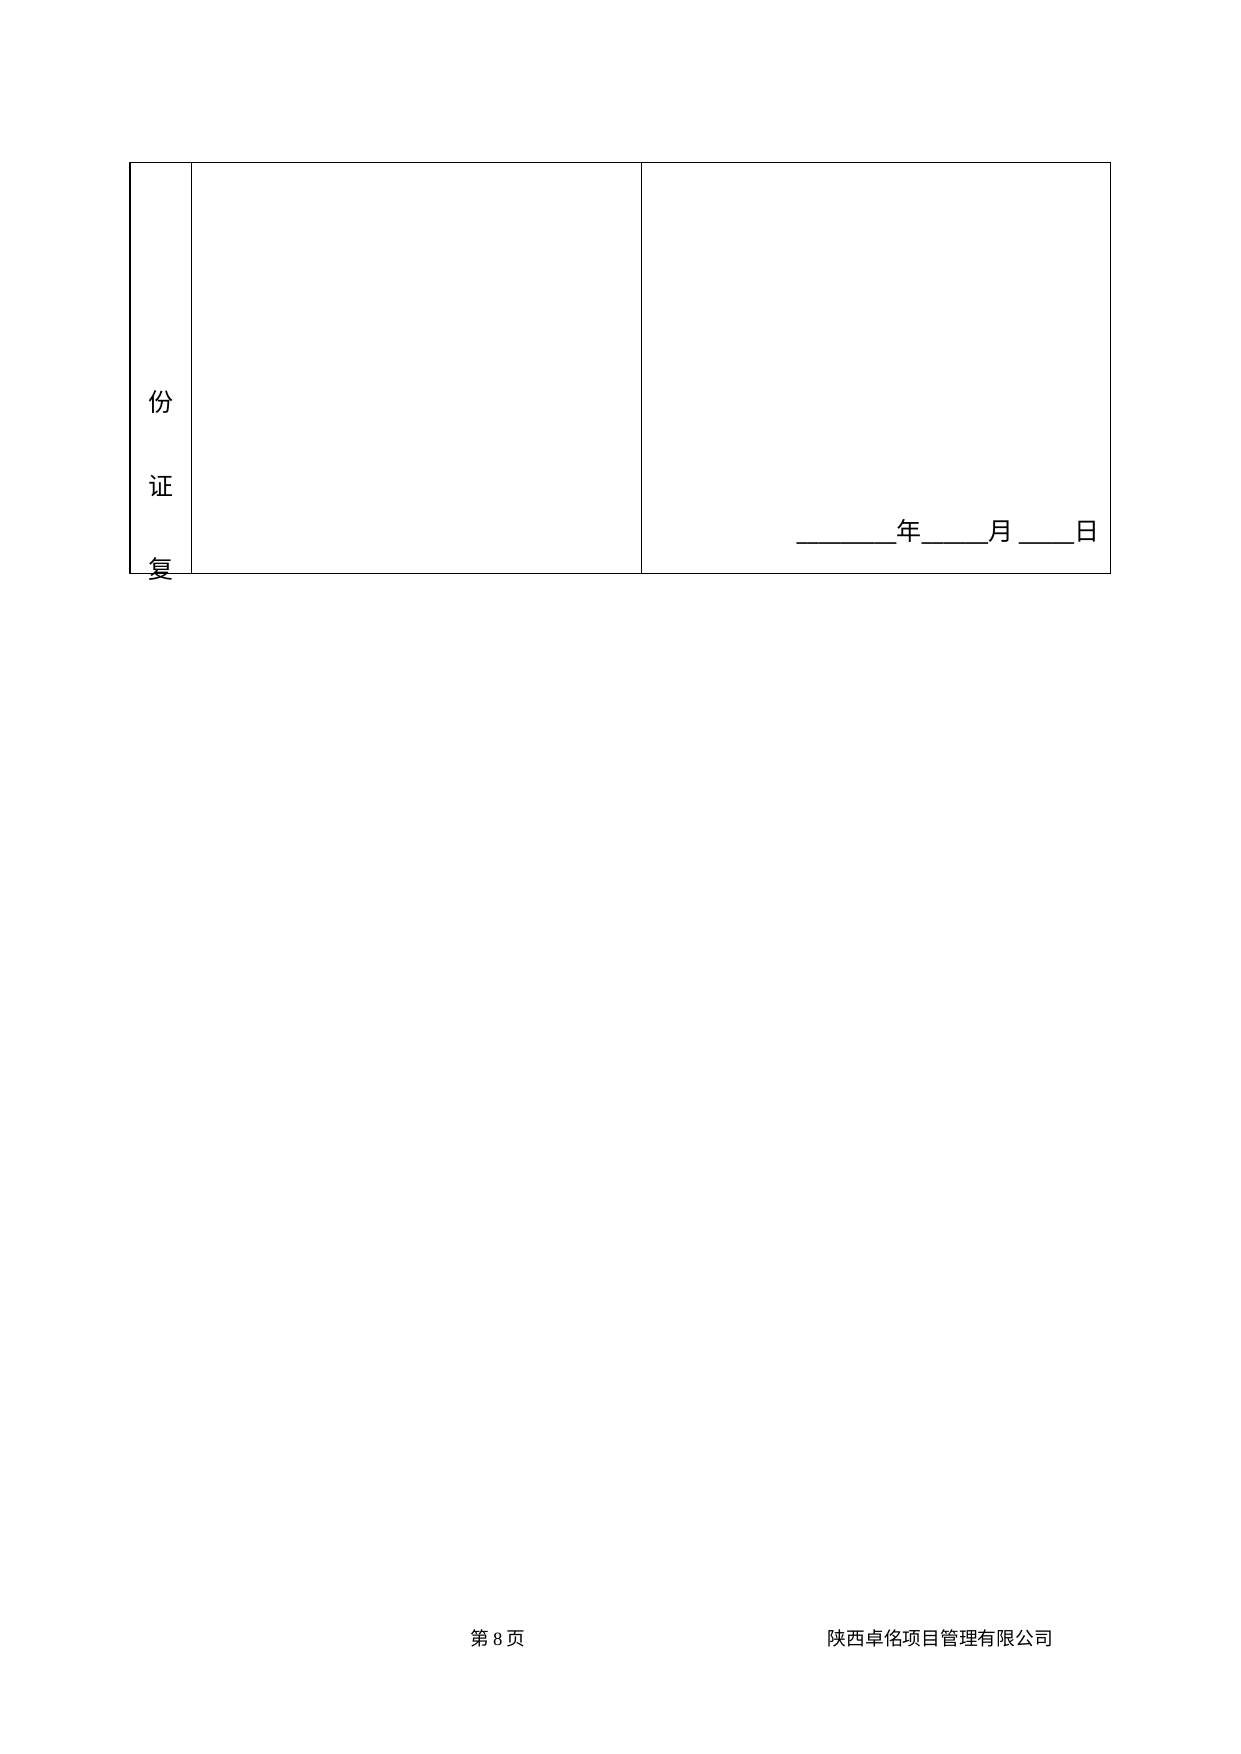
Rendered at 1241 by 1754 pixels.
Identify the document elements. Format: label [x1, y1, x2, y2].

table_cell [642, 163, 1110, 573]
